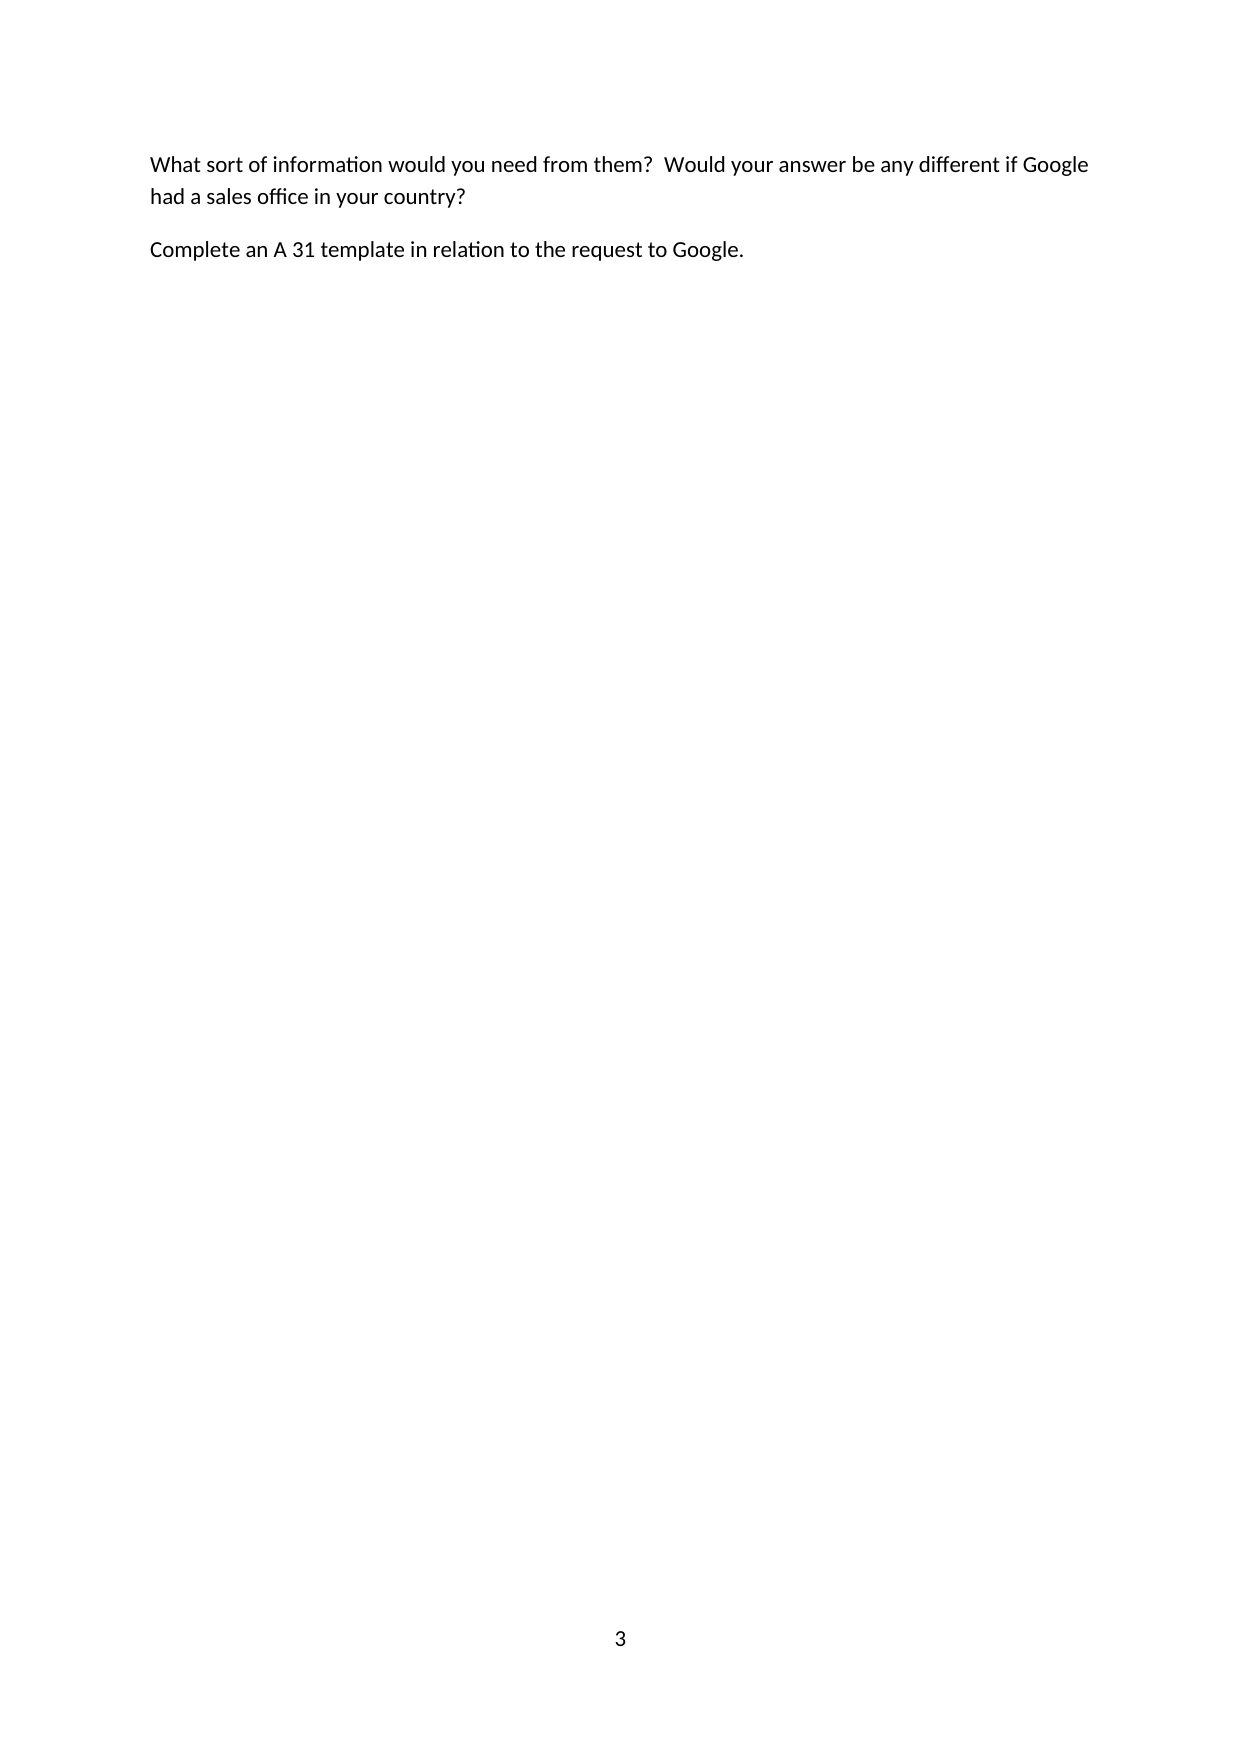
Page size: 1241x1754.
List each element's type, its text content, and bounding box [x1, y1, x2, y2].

text Complete an A 31 template in relation to the request to Google. [150, 235, 1090, 263]
text What sort of information would you need from them? Would your answer be any different if Google had a sales office in your country? [150, 150, 1090, 210]
